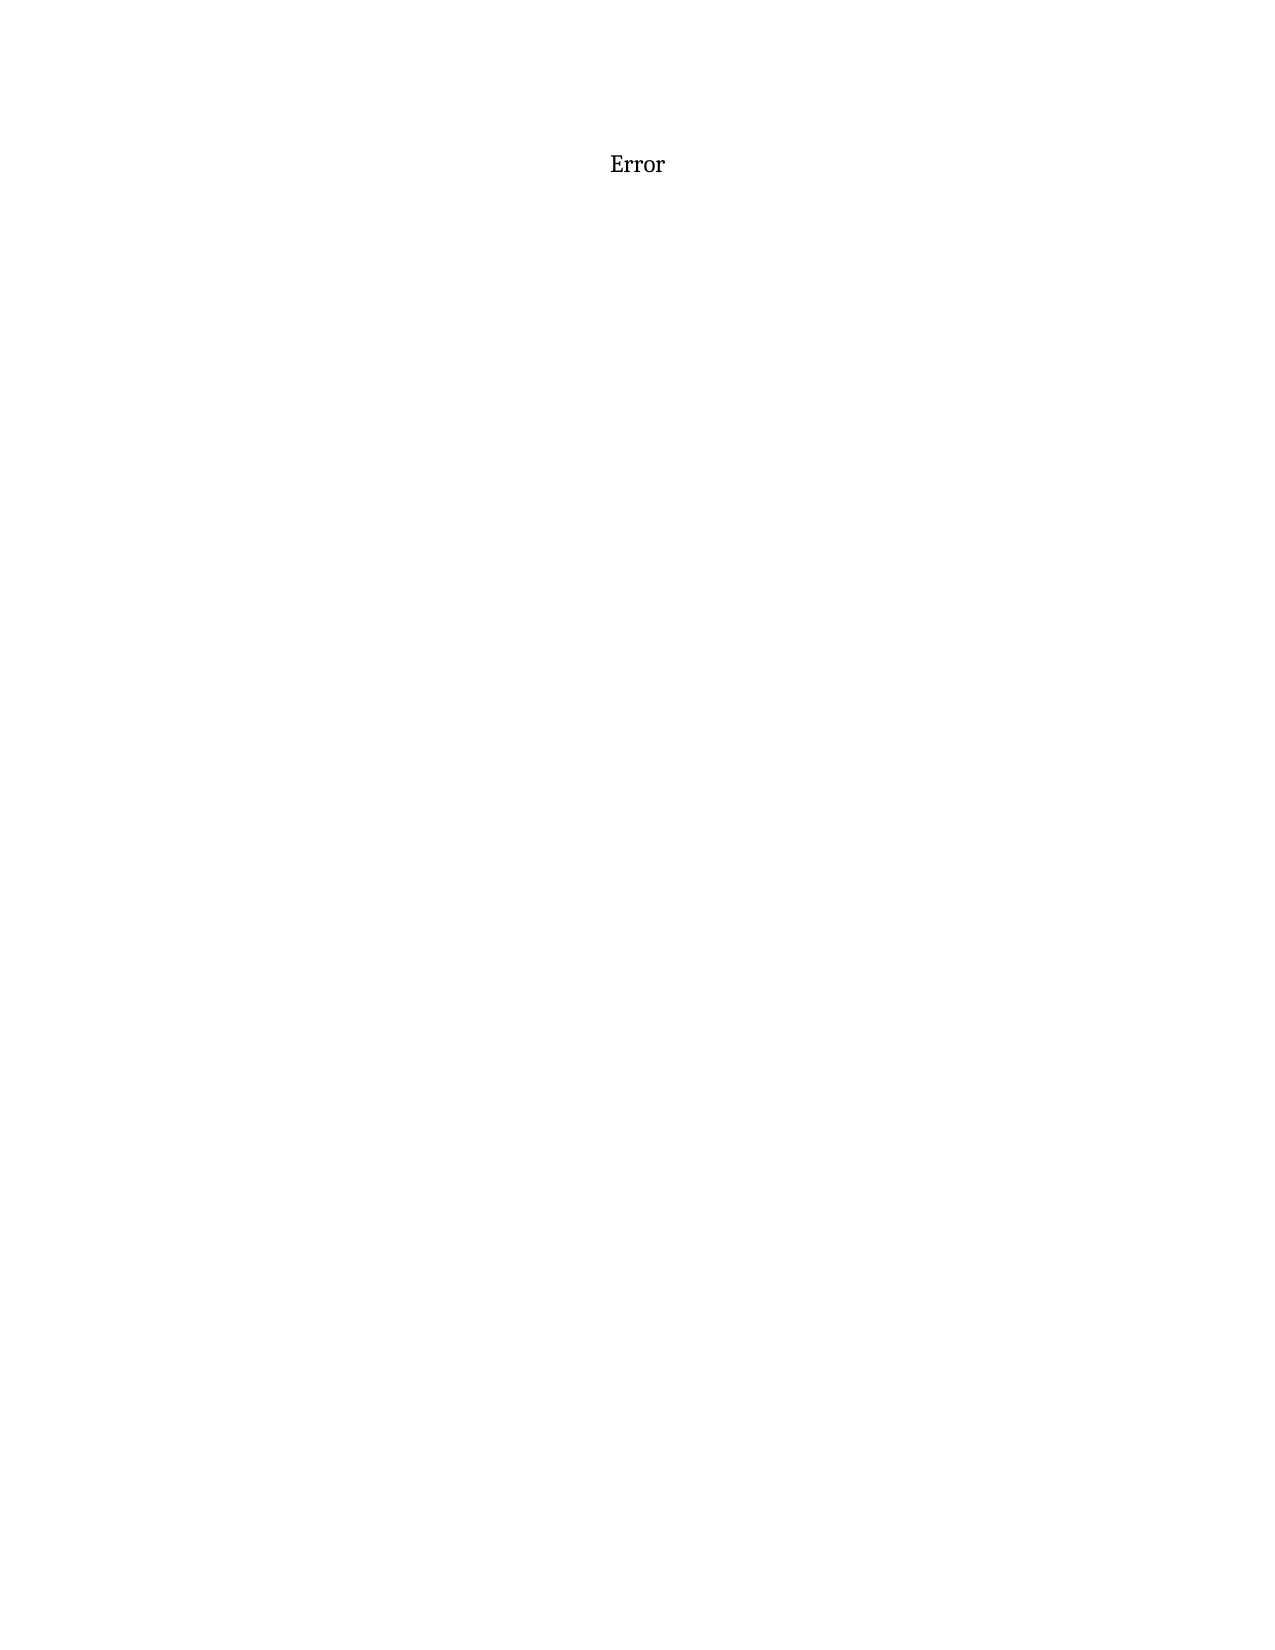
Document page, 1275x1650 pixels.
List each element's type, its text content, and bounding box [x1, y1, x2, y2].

text Error [187, 150, 1087, 179]
